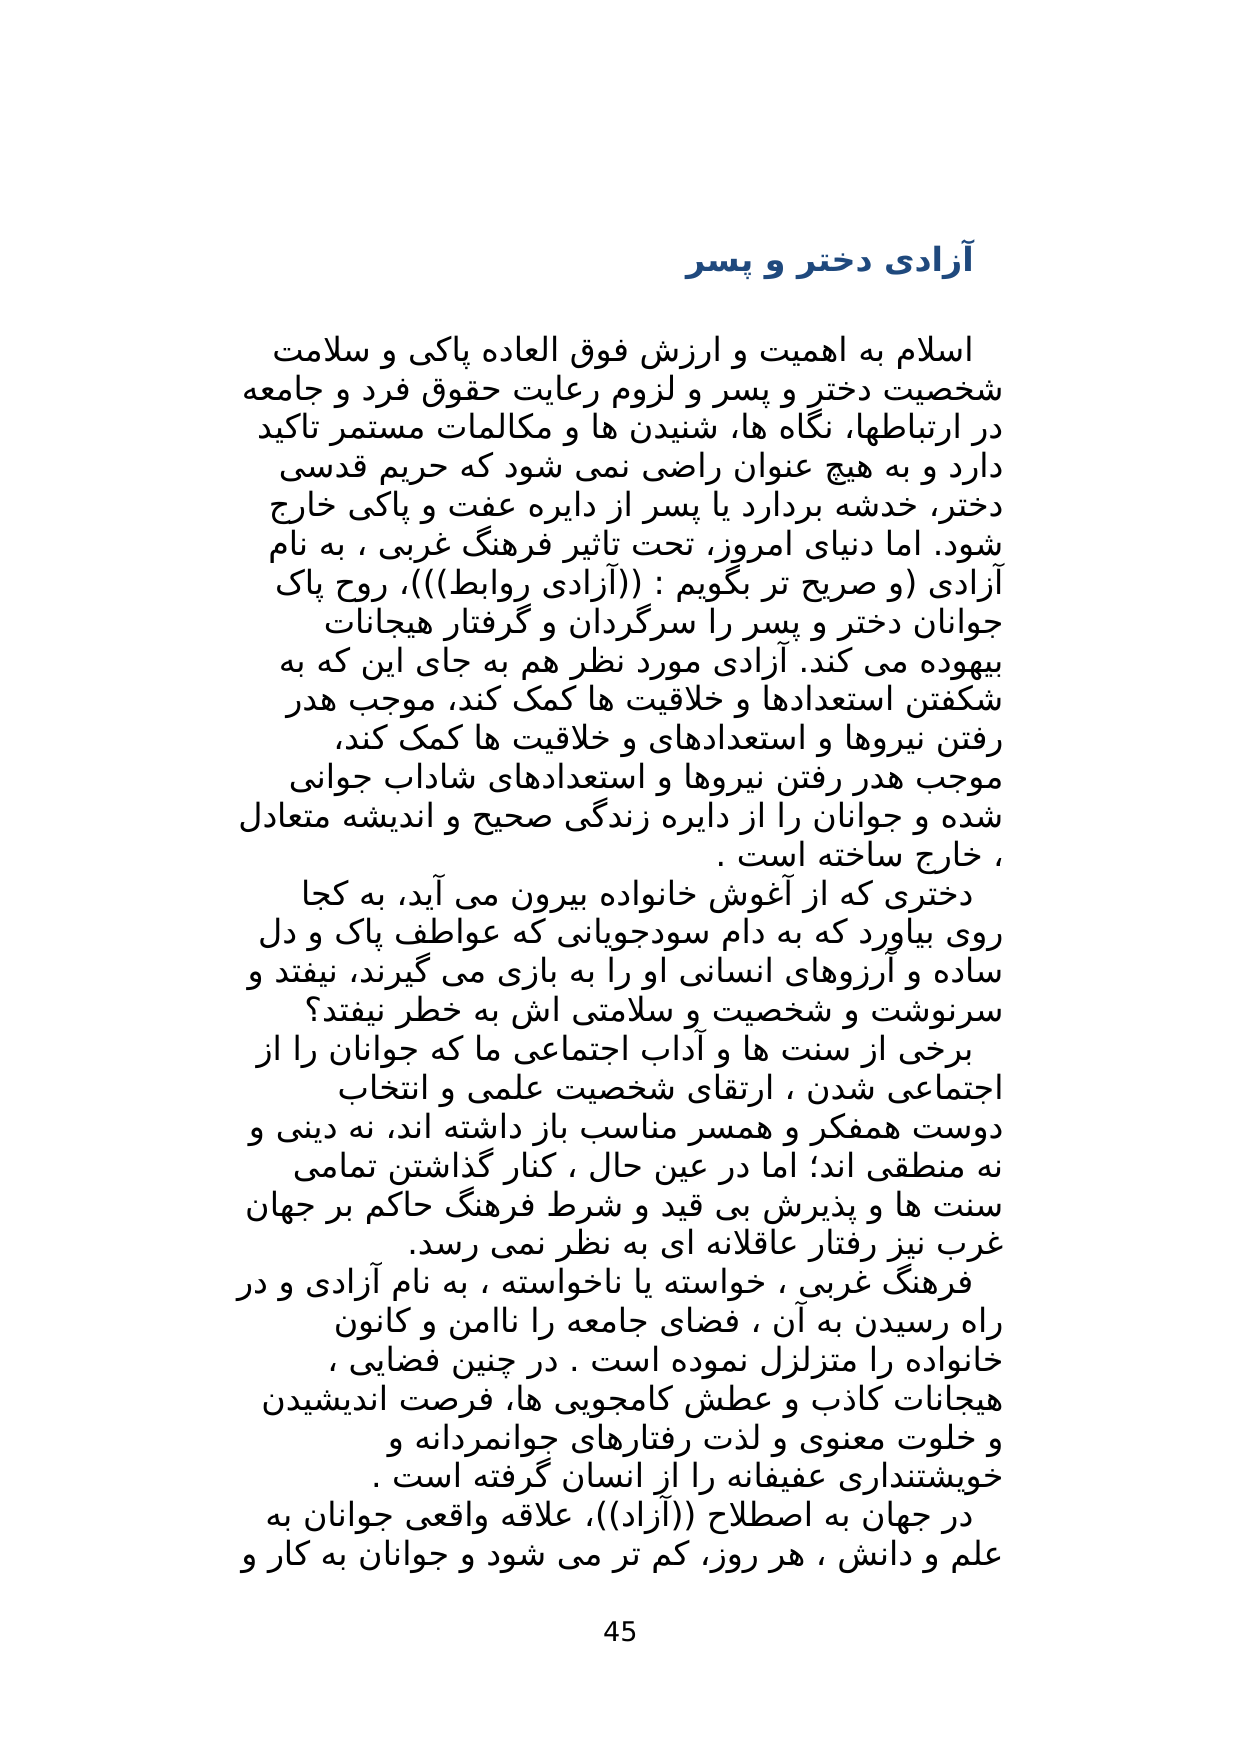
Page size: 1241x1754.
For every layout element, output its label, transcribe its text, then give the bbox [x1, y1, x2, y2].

text برخی از سنت ها و آداب اجتماعی ما که جوانان را از اجتماعی شدن ، ارتقای شخصیت علمی و انتخاب دوست همفکر و همسر مناسب باز داشته اند، نه دینی و نه منطقی اند؛ اما در عین حال ، کنار گذاشتن تمامی سنت ها و پذیرش بی قید و شرط فرهنگ حاکم بر جهان غرب نیز رفتار عاقلانه ای به نظر نمی رسد. [236, 1029, 1004, 1263]
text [236, 1496, 1004, 1573]
subtitle آزادی دختر و پسر [236, 241, 1004, 279]
text دختری که از آغوش خانواده بیرون می آید، به کجا روی بیاورد که به دام سودجویانی که عواطف پاک و دل ساده و آرزوهای انسانی او را به بازی می گیرند، نیفتد و سرنوشت و شخصیت و سلامتی اش به خطر نیفتد؟ [236, 874, 1004, 1029]
text فرهنگ غربی ، خواسته یا ناخواسته ، به نام آزادی و در راه رسیدن به آن ، فضای جامعه را ناامن و کانون خانواده را متزلزل نموده است . در چنین فضایی ، هیجانات کاذب و عطش کامجویی ها، فرصت اندیشیدن و خلوت معنوی و لذت رفتارهای جوانمردانه و خویشتنداری عفیفانه را از انسان گرفته است . [236, 1263, 1004, 1496]
text اسلام به اهمیت و ارزش فوق العاده پاکی و سلامت شخصیت دختر و پسر و لزوم رعایت حقوق فرد و جامعه در ارتباطها، نگاه ها، شنیدن ها و مکالمات مستمر تاکید دارد و به هیچ عنوان راضی نمی شود که حریم قدسی دختر، خدشه بردارد یا پسر از دایره عفت و پاکی خارج شود. اما دنیای امروز، تحت تاثیر فرهنگ غربی ، به نام آزادی (و صریح تر بگویم : ((آزادی روابط)))، روح پاک جوانان دختر و پسر را سرگردان و گرفتار هیجانات بیهوده می کند. آزادی مورد نظر هم به جای این که به شکفتن استعدادها و خلاقیت ها کمک کند، موجب هدر رفتن نیروها و استعدادهای و خلاقیت ها کمک کند، موجب هدر رفتن نیروها و استعدادهای شاداب جوانی شده و جوانان را از دایره زندگی صحیح و اندیشه متعادل ، خارج ساخته است . [236, 330, 1004, 874]
